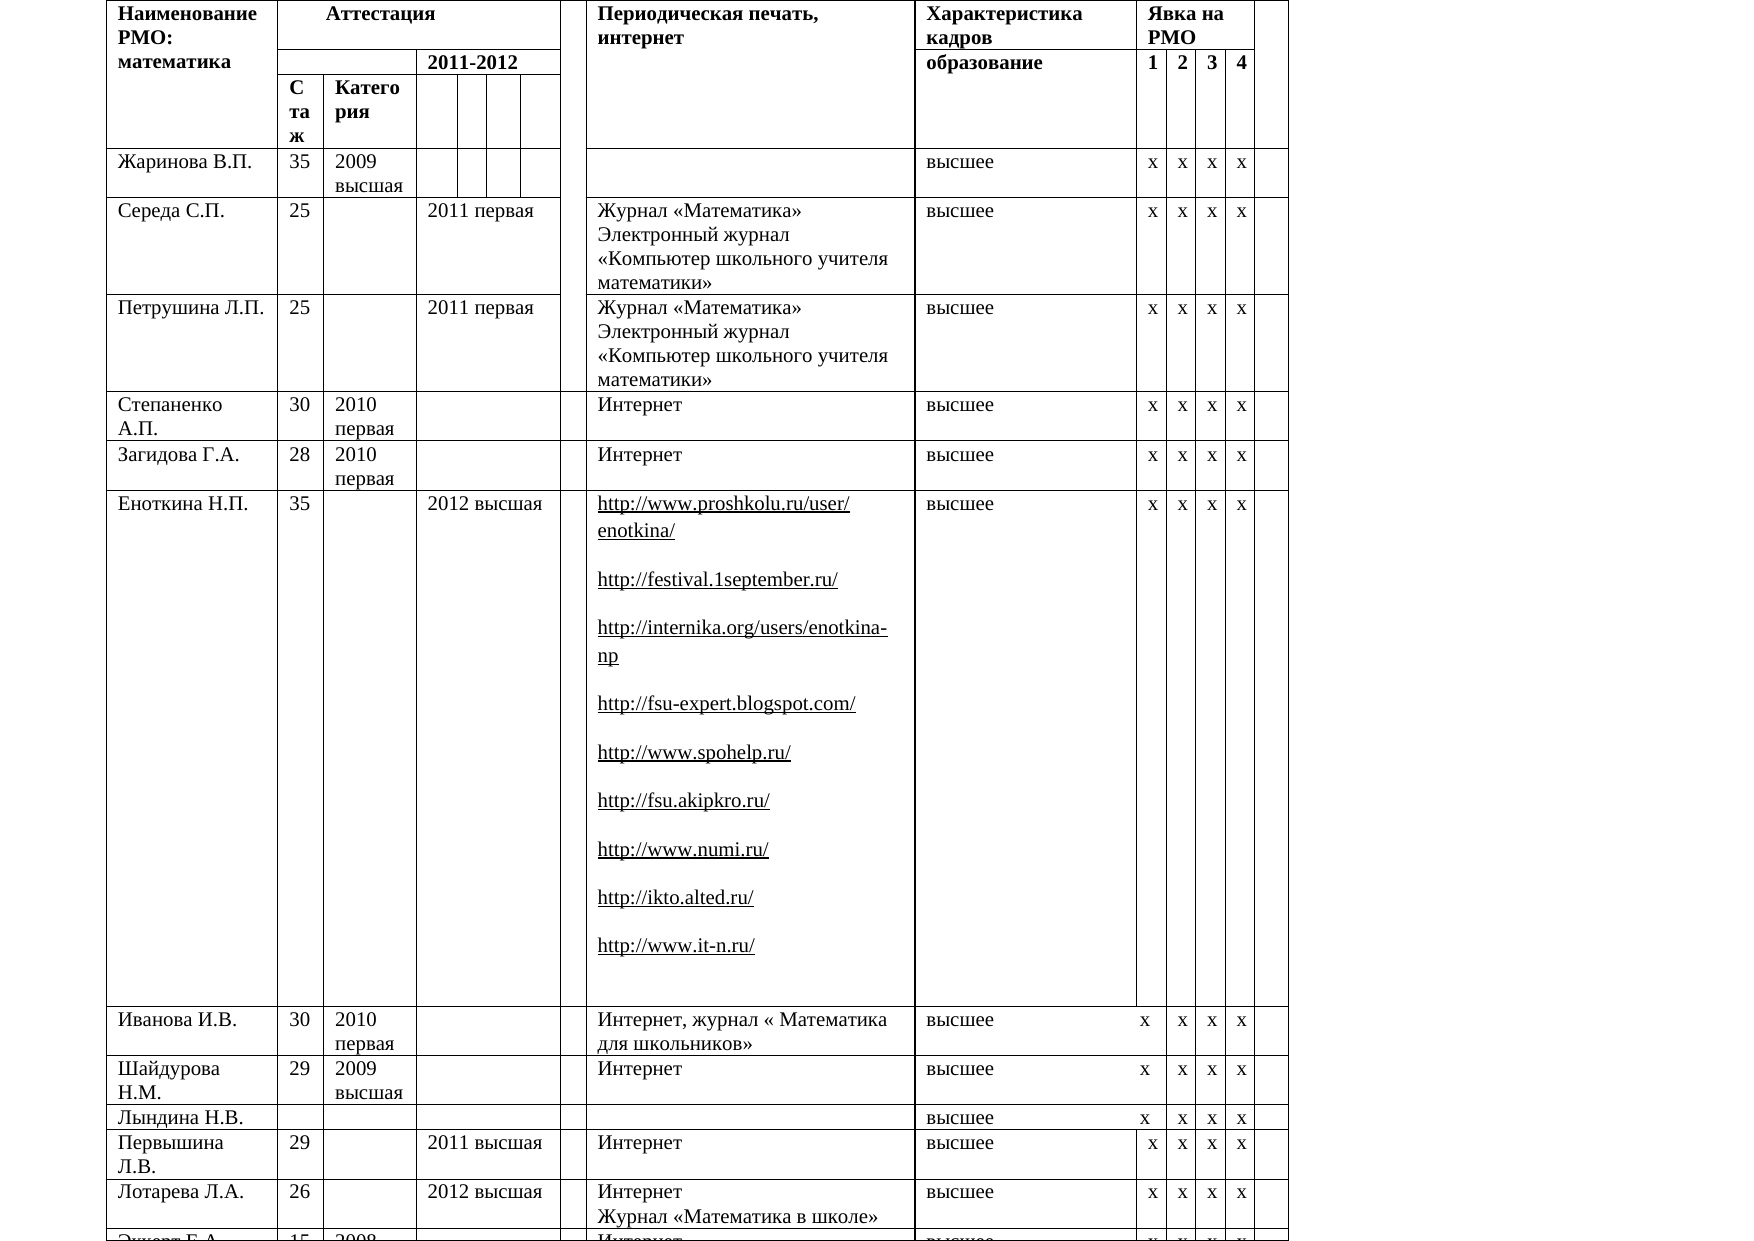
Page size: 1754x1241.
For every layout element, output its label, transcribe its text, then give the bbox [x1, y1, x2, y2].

table_cell х [1226, 198, 1254, 294]
table_header Характеристика кадров [916, 1, 1136, 49]
table_cell 30 [278, 392, 323, 440]
table_cell 3 [1196, 50, 1225, 147]
table_cell [417, 1105, 560, 1129]
table_cell [458, 75, 486, 147]
table_cell х [1196, 1007, 1225, 1055]
table_cell 1 [1137, 50, 1166, 147]
table_cell Еноткина Н.П. [107, 491, 277, 1006]
table_cell Жаринова В.П. [107, 149, 277, 197]
table_cell [1255, 1229, 1288, 1240]
table_cell х [1196, 149, 1225, 197]
table_cell 2010 первая [324, 1007, 416, 1055]
table_cell [561, 441, 586, 489]
table_cell х [1167, 441, 1195, 489]
table_cell [1255, 491, 1288, 1006]
table_cell Журнал «Математика» Электронный журнал «Компьютер школьного учителя математики» [587, 198, 914, 294]
table_cell [561, 1229, 586, 1240]
table_cell х [1167, 1007, 1195, 1055]
table_cell [417, 75, 457, 147]
table_cell [561, 1130, 586, 1178]
table_cell 2012 высшая [417, 491, 560, 1006]
table_cell [1255, 1105, 1288, 1129]
table_cell [324, 491, 416, 1006]
table_cell 2011 первая [417, 198, 560, 294]
table_cell х [1196, 295, 1225, 391]
table_cell высшее [916, 198, 1136, 294]
table_cell х [1226, 149, 1254, 197]
table_cell [587, 149, 914, 197]
table_cell х [1226, 1056, 1254, 1104]
table_cell [417, 1056, 560, 1104]
table_cell высшее [916, 1180, 1136, 1228]
table_cell х [1167, 491, 1195, 1006]
table_cell [521, 149, 560, 197]
table_cell х [1137, 491, 1166, 1006]
table_cell Интернет, журнал « Математика для школьников» [587, 1007, 914, 1055]
table_cell высшее х [916, 1105, 1166, 1129]
table_cell высшее [916, 491, 1136, 1006]
table_cell высшее [916, 149, 1136, 197]
table_cell х [1137, 1130, 1166, 1178]
table_cell 28 [278, 441, 323, 489]
table_cell х [1226, 1180, 1254, 1228]
table_cell 2010 первая [324, 441, 416, 489]
table_cell х [1196, 441, 1225, 489]
table_cell [458, 149, 486, 197]
table_cell [1255, 295, 1288, 391]
table_cell х [1167, 1180, 1195, 1228]
table_cell Петрушина Л.П. [107, 295, 277, 391]
table_cell [1255, 392, 1288, 440]
table_cell Иванова И.В. [107, 1007, 277, 1055]
table_cell 2011 высшая [417, 1130, 560, 1178]
table_cell [324, 198, 416, 294]
table_cell х [1196, 491, 1225, 1006]
table_header Наименование РМО: математика [107, 1, 277, 147]
table_cell [417, 1007, 560, 1055]
table_cell [1255, 1007, 1288, 1055]
table_cell [417, 441, 560, 489]
table_cell х [1196, 198, 1225, 294]
table_cell х [1196, 1130, 1225, 1178]
table_cell [1255, 149, 1288, 197]
table_cell Интернет [587, 1056, 914, 1104]
table_cell [324, 1130, 416, 1178]
table_cell [561, 1007, 586, 1055]
table_cell Середа С.П. [107, 198, 277, 294]
table_cell [417, 392, 560, 440]
table_cell х [1137, 295, 1166, 391]
table_cell [587, 1105, 914, 1129]
table_cell [561, 1180, 586, 1228]
table_cell [324, 1180, 416, 1228]
table_cell высшее [916, 1130, 1136, 1178]
table_cell Стаж [278, 75, 323, 147]
table_cell х [1137, 149, 1166, 197]
table_cell 2012 высшая [417, 1180, 560, 1228]
table_header Периодическая печать, интернет [587, 1, 914, 147]
table_cell [1255, 1056, 1288, 1104]
table_cell 35 [278, 491, 323, 1006]
table_cell высшее [916, 441, 1136, 489]
table_cell 4 [1226, 50, 1254, 147]
table_cell http://www.proshkolu.ru/user/enotkina/ http://festival.1september.ru/ http://internika.org/users/enotkina-np http://fsu-expert.blogspot.com/ http://www.spohelp.ru/ http://fsu.akipkro.ru/ http://www.numi.ru/ http://ikto.alted.ru/ http://www.it-n.ru/ [587, 491, 914, 1006]
table_cell высшее х [916, 1007, 1166, 1055]
table_cell Категория [324, 75, 416, 147]
table_cell 2 [1167, 50, 1195, 147]
table_cell Шайдурова Н.М. [107, 1056, 277, 1104]
table_cell х [1167, 1056, 1195, 1104]
table_cell х [1196, 1105, 1225, 1129]
table_cell высшее [916, 392, 1136, 440]
table_cell [324, 1105, 416, 1129]
table_cell х [1167, 392, 1195, 440]
table_header Явка на РМО [1137, 1, 1254, 49]
table_cell [417, 149, 457, 197]
table_cell [561, 491, 586, 1006]
table_cell х [1196, 1180, 1225, 1228]
table_cell [561, 1105, 586, 1129]
table_cell х [1226, 1105, 1254, 1129]
table_cell х [1137, 198, 1166, 294]
table_cell Интернет Журнал «Математика в школе» [587, 1180, 914, 1228]
table_cell х [1226, 491, 1254, 1006]
table_cell [278, 50, 416, 74]
table_cell х [1167, 149, 1195, 197]
table_cell х [1226, 1130, 1254, 1178]
table_header [561, 1, 586, 391]
table_cell [521, 75, 560, 147]
table_cell х [1137, 441, 1166, 489]
table_cell Интернет [587, 1130, 914, 1178]
table_header [1255, 1, 1288, 147]
table_cell х [1196, 392, 1225, 440]
table_cell 25 [278, 295, 323, 391]
table_cell [1255, 1180, 1288, 1228]
table_cell [1255, 441, 1288, 489]
table_cell [324, 295, 416, 391]
table_cell х [1226, 392, 1254, 440]
table_cell 2009 высшая [324, 1056, 416, 1104]
table_cell 30 [278, 1007, 323, 1055]
table_cell [1255, 1130, 1288, 1178]
table_cell Лотарева Л.А. [107, 1180, 277, 1228]
table_cell х [1226, 1007, 1254, 1055]
table_cell [487, 75, 520, 147]
table_cell Загидова Г.А. [107, 441, 277, 489]
table_cell [417, 1229, 560, 1240]
table_cell 29 [278, 1130, 323, 1178]
table_cell [561, 1056, 586, 1104]
table_cell Журнал «Математика» Электронный журнал «Компьютер школьного учителя математики» [587, 295, 914, 391]
table_cell [561, 392, 586, 440]
table_cell 26 [278, 1180, 323, 1228]
table_cell 2011-2012 [417, 50, 560, 74]
table_cell 2010 первая [324, 392, 416, 440]
table_cell Интернет [587, 392, 914, 440]
table_cell Степаненко А.П. [107, 392, 277, 440]
table_cell х [1226, 295, 1254, 391]
table_cell х [1137, 1180, 1166, 1228]
table_cell 29 [278, 1056, 323, 1104]
table_cell х [1167, 295, 1195, 391]
table_cell [1255, 198, 1288, 294]
table_header Аттестация [278, 1, 560, 49]
table_cell высшее х [916, 1056, 1166, 1104]
table_cell х [1196, 1056, 1225, 1104]
table_cell х [1167, 1130, 1195, 1178]
table_cell 25 [278, 198, 323, 294]
table_cell Интернет [587, 441, 914, 489]
table_cell х [1167, 198, 1195, 294]
table_cell [278, 1105, 323, 1129]
table_cell [487, 149, 520, 197]
table_cell 2009 высшая [324, 149, 416, 197]
table_cell 35 [278, 149, 323, 197]
table_cell высшее [916, 295, 1136, 391]
table_cell Первышина Л.В. [107, 1130, 277, 1178]
table_cell х [1226, 441, 1254, 489]
table_cell Лындина Н.В. [107, 1105, 277, 1129]
table_cell х [1137, 392, 1166, 440]
table_cell 2011 первая [417, 295, 560, 391]
table_cell образование [916, 50, 1136, 147]
table_cell х [1167, 1105, 1195, 1129]
